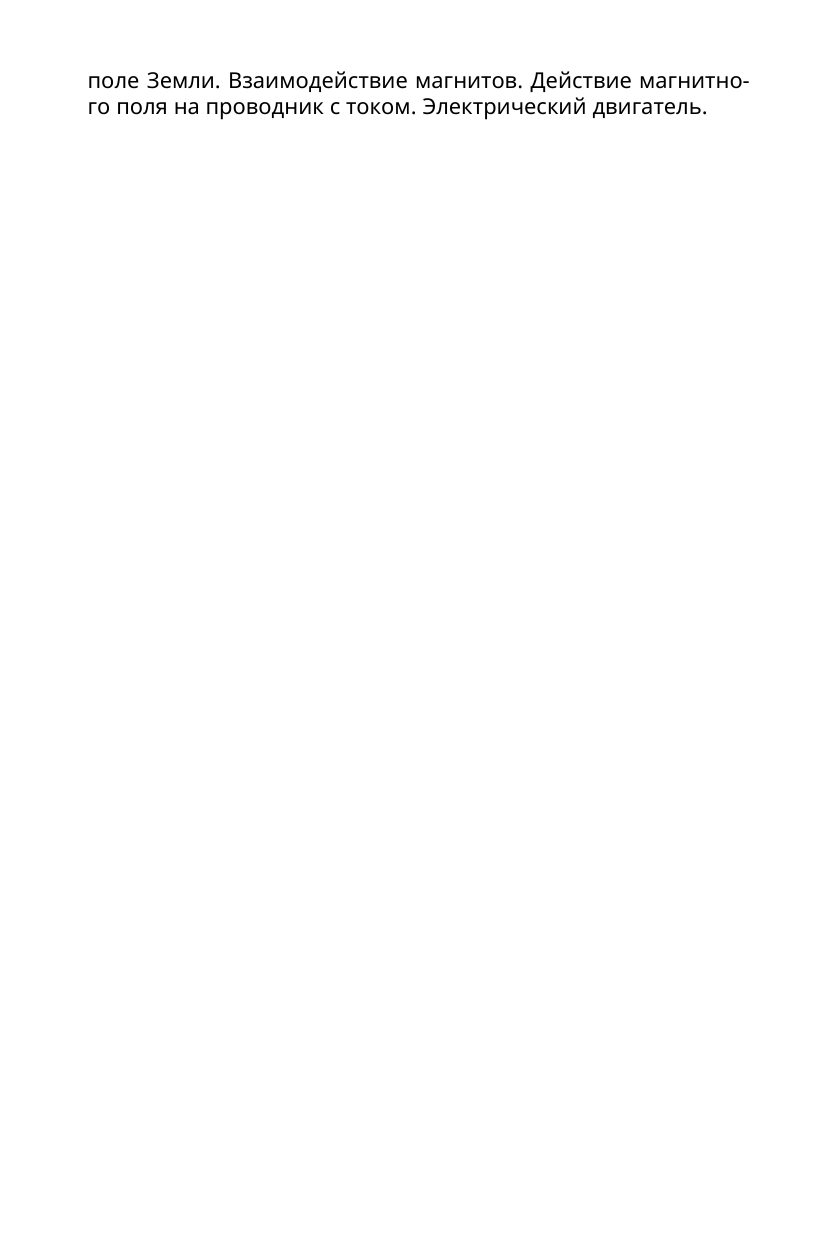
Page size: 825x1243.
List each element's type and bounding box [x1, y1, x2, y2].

text [87, 67, 750, 121]
